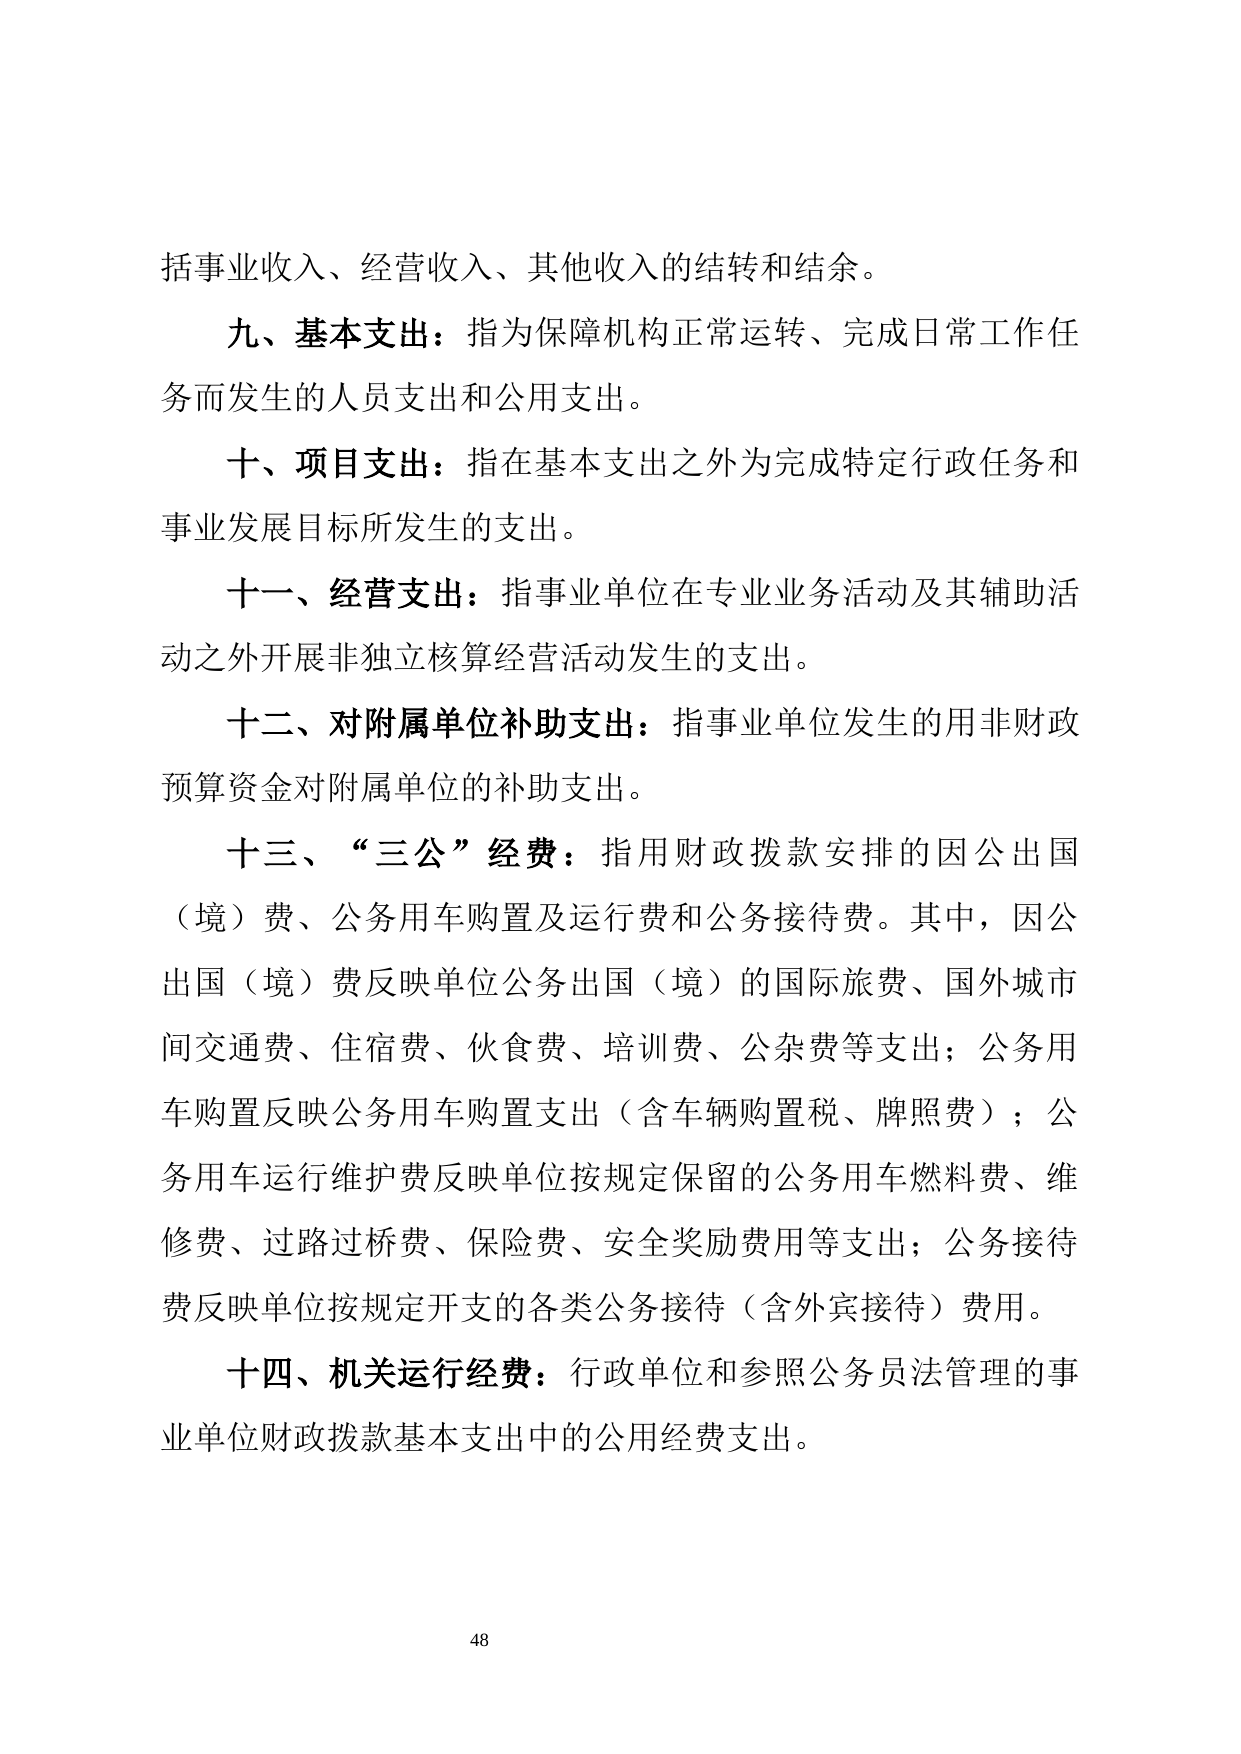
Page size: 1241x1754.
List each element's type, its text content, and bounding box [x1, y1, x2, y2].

text 十一、经营支出：指事业单位在专业业务活动及其辅助活动之外开展非独立核算经营活动发生的支出。 [159, 558, 1081, 688]
text 十三、“三公”经费：指用财政拨款安排的因公出国（境）费、公务用车购置及运行费和公务接待费。其中，因公出国（境）费反映单位公务出国（境）的国际旅费、国外城市间交通费、住宿费、伙食费、培训费、公杂费等支出；公务用车购置反映公务用车购置支出（含车辆购置税、牌照费）；公务用车运行维护费反映单位按规定保留的公务用车燃料费、维修费、过路过桥费、保险费、安全奖励费用等支出；公务接待费反映单位按规定开支的各类公务接待（含外宾接待）费用。 [159, 818, 1081, 1338]
text 十四、机关运行经费：行政单位和参照公务员法管理的事业单位财政拨款基本支出中的公用经费支出。 [159, 1338, 1081, 1468]
text 十、项目支出：指在基本支出之外为完成特定行政任务和事业发展目标所发生的支出。 [159, 428, 1081, 558]
text 十二、对附属单位补助支出：指事业单位发生的用非财政预算资金对附属单位的补助支出。 [159, 688, 1081, 818]
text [159, 233, 1081, 298]
text 九、基本支出：指为保障机构正常运转、完成日常工作任务而发生的人员支出和公用支出。 [159, 298, 1081, 428]
